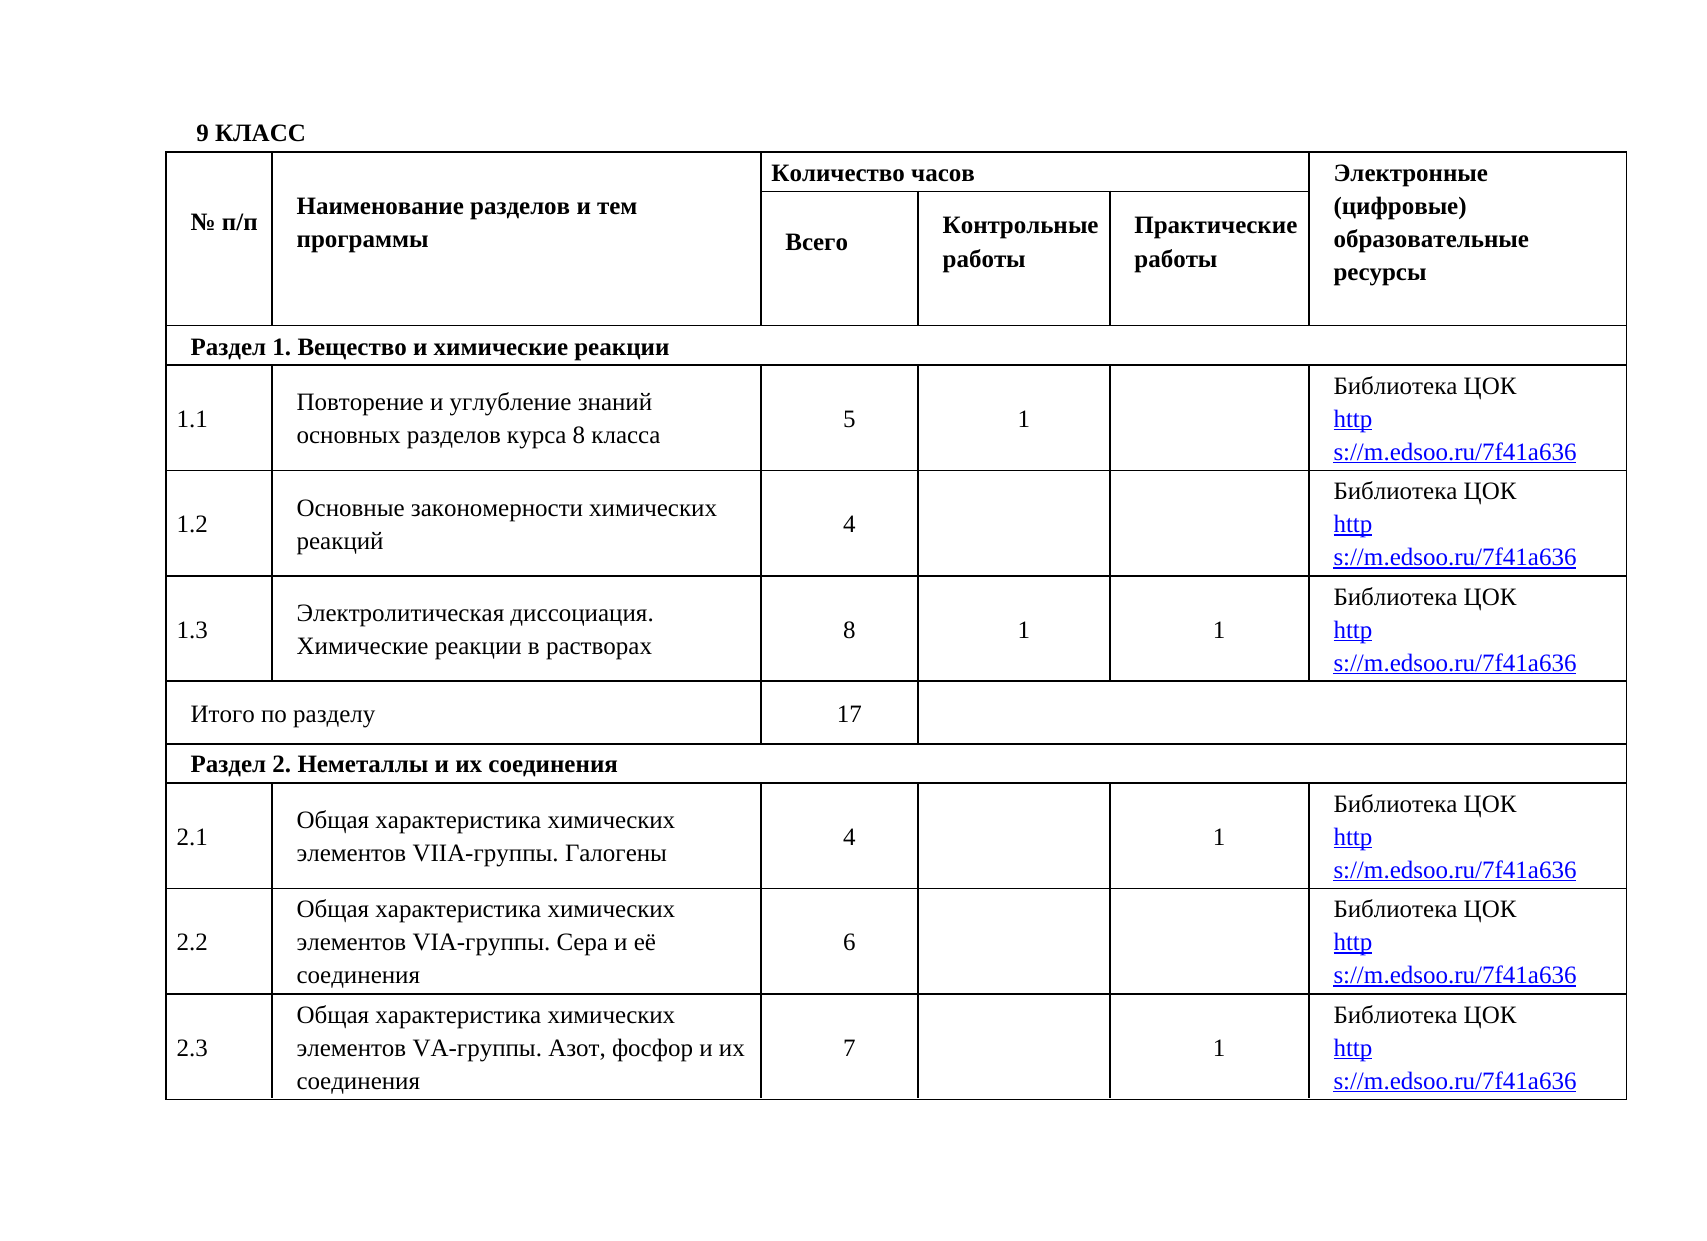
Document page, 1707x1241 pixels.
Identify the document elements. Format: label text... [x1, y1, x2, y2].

table_cell [1111, 366, 1308, 469]
table_cell 4 [762, 471, 917, 575]
table_cell [919, 889, 1109, 993]
table_cell [1111, 471, 1308, 575]
table_cell Повторение и углубление знаний основных разделов курса 8 класса [273, 366, 760, 469]
table_header Количество часов [762, 153, 1308, 191]
table_cell Общая характеристика химических элементов VIА-группы. Сера и её соединения [273, 889, 760, 993]
table_cell Итого по разделу [167, 682, 760, 743]
table_cell 2.2 [167, 889, 271, 993]
table_cell 17 [762, 682, 917, 743]
table_cell Общая характеристика химических элементов VIIА-группы. Галогены [273, 784, 760, 888]
table_cell Электролитическая диссоциация. Химические реакции в растворах [273, 577, 760, 680]
table_cell 4 [762, 784, 917, 888]
table_cell Библиотека ЦОК https://m.edsoo.ru/7f41a636 [1310, 577, 1626, 680]
table_cell 1.1 [167, 366, 271, 469]
table_cell Общая характеристика химических элементов VА-группы. Азот, фосфор и их соединения [273, 995, 760, 1098]
table_cell 1 [1111, 577, 1308, 680]
table_cell Библиотека ЦОК https://m.edsoo.ru/7f41a636 [1310, 366, 1626, 469]
table_cell 2.1 [167, 784, 271, 888]
table_cell Всего [762, 192, 917, 325]
table_header Электронные (цифровые) образовательные ресурсы [1310, 153, 1626, 325]
table_cell Практические работы [1111, 192, 1308, 325]
table_cell Основные закономерности химических реакций [273, 471, 760, 575]
table_cell [919, 682, 1626, 743]
table_cell [919, 784, 1109, 888]
text 9 КЛАСС [190, 118, 1618, 147]
table_cell 8 [762, 577, 917, 680]
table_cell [1310, 995, 1626, 1098]
table_cell Библиотека ЦОК https://m.edsoo.ru/7f41a636 [1310, 471, 1626, 575]
table_cell 7 [762, 995, 917, 1098]
table_cell 1 [919, 366, 1109, 469]
table_cell Контрольные работы [919, 192, 1109, 325]
table_cell 2.3 [167, 995, 271, 1098]
table_cell 1 [1111, 995, 1308, 1098]
table_cell 5 [762, 366, 917, 469]
table_cell 1 [1111, 784, 1308, 888]
table_cell Библиотека ЦОК https://m.edsoo.ru/7f41a636 [1310, 784, 1626, 888]
table_cell Раздел 1. Вещество и химические реакции [167, 326, 1626, 364]
table_cell 6 [762, 889, 917, 993]
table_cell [1310, 889, 1626, 993]
table_cell Раздел 2. Неметаллы и их соединения [167, 745, 1626, 782]
table_cell [1111, 889, 1308, 993]
table_header № п/п [167, 153, 271, 325]
table_cell 1.3 [167, 577, 271, 680]
table_cell 1 [919, 577, 1109, 680]
table_cell [919, 471, 1109, 575]
table_header Наименование разделов и тем программы [273, 153, 760, 325]
table_cell [919, 995, 1109, 1098]
table_cell 1.2 [167, 471, 271, 575]
